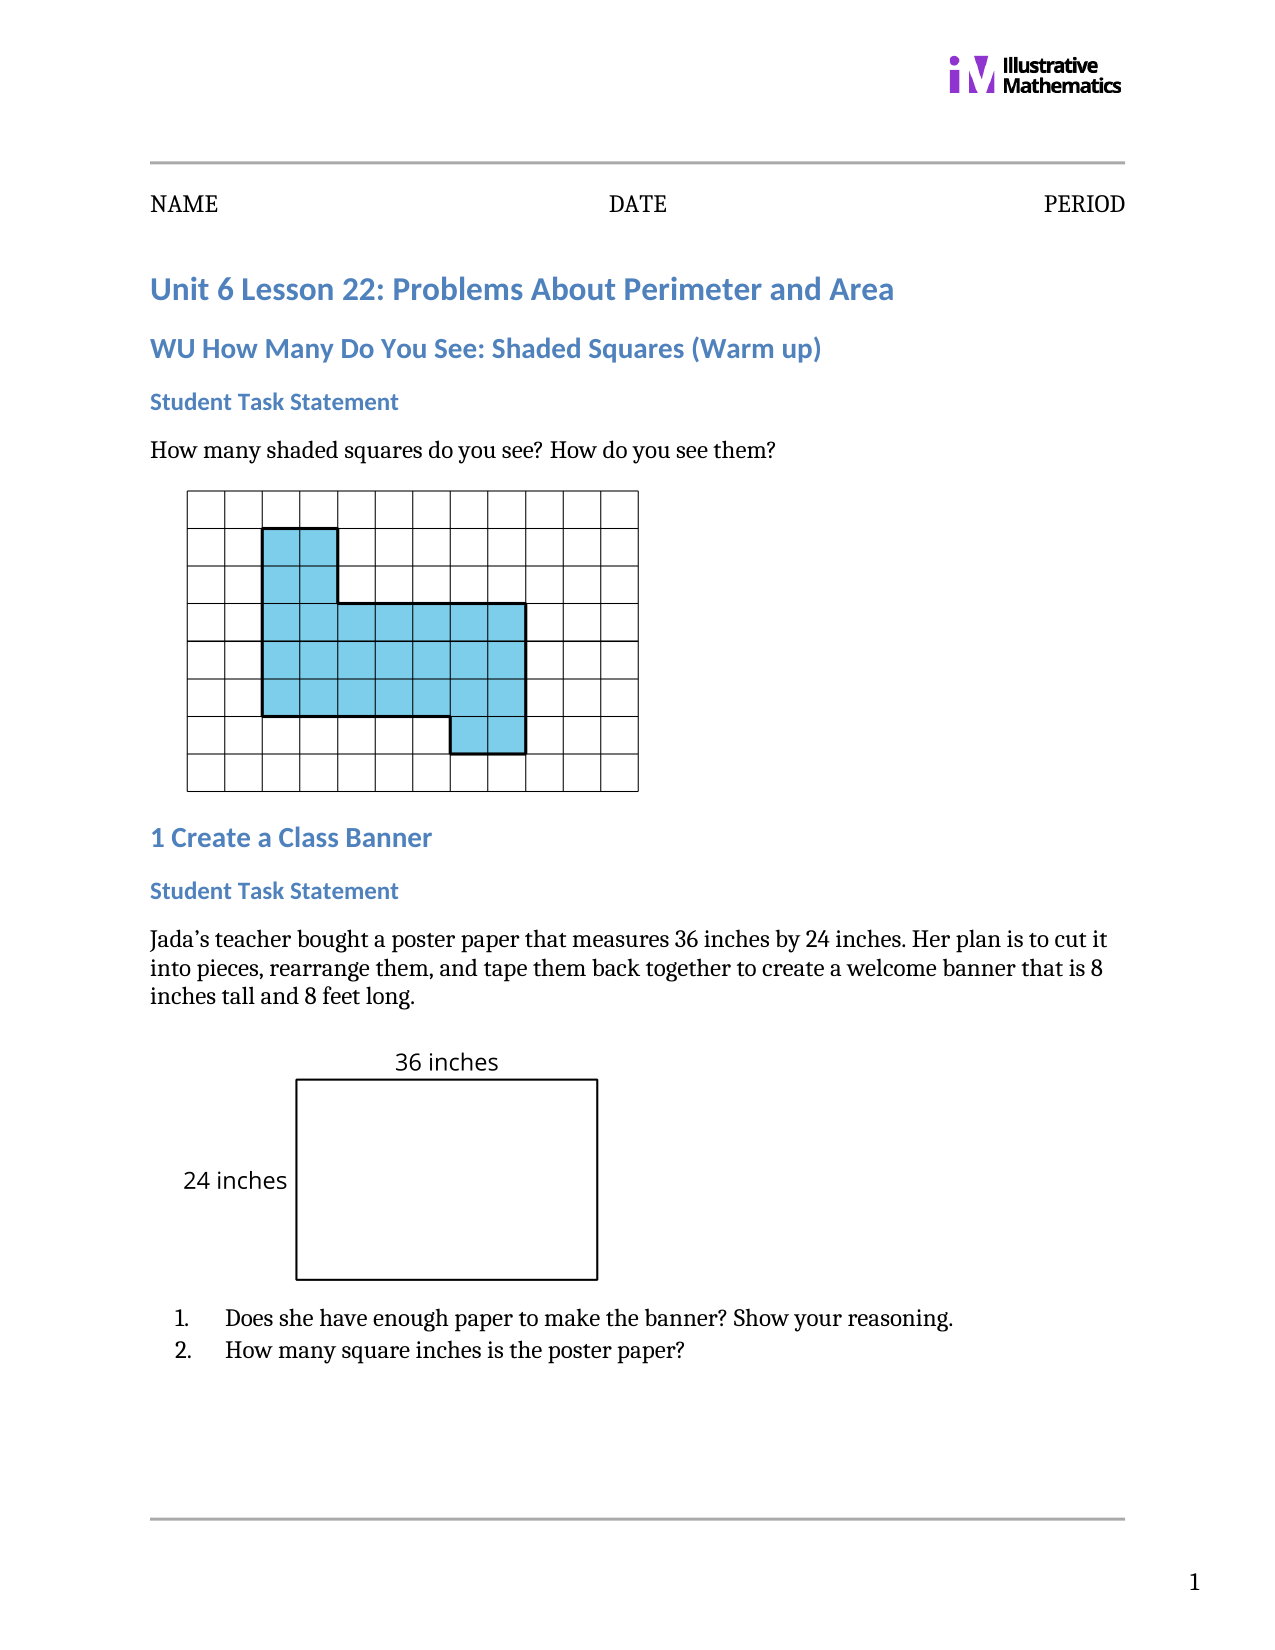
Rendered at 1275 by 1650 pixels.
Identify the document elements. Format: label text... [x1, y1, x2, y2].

subtitle WU How Many Do You See: Shaded Squares (Warm up) [150, 330, 1125, 366]
picture [168, 483, 657, 799]
subtitle 1 Create a Class Banner [150, 819, 1125, 854]
list How many square inches is the poster paper? [175, 1336, 1125, 1365]
subtitle Student Task Statement [150, 386, 1125, 417]
text Jada’s teacher bought a poster paper that measures 36 inches by 24 inches. Her plan is to cut it into pieces, rearrange them, and tape them back together to create a welcome banner that is 8 inches tall and 8 feet long. [150, 925, 1125, 1011]
picture [949, 55, 1121, 93]
list Does she have enough paper to make the banner? Show your reasoning. [175, 1303, 1125, 1332]
subtitle Student Task Statement [150, 875, 1125, 906]
text How many shaded squares do you see? How do you see them? [150, 436, 1125, 464]
subtitle Unit 6 Lesson 22: Problems About Perimeter and Area [150, 268, 1125, 309]
picture [168, 1029, 615, 1285]
